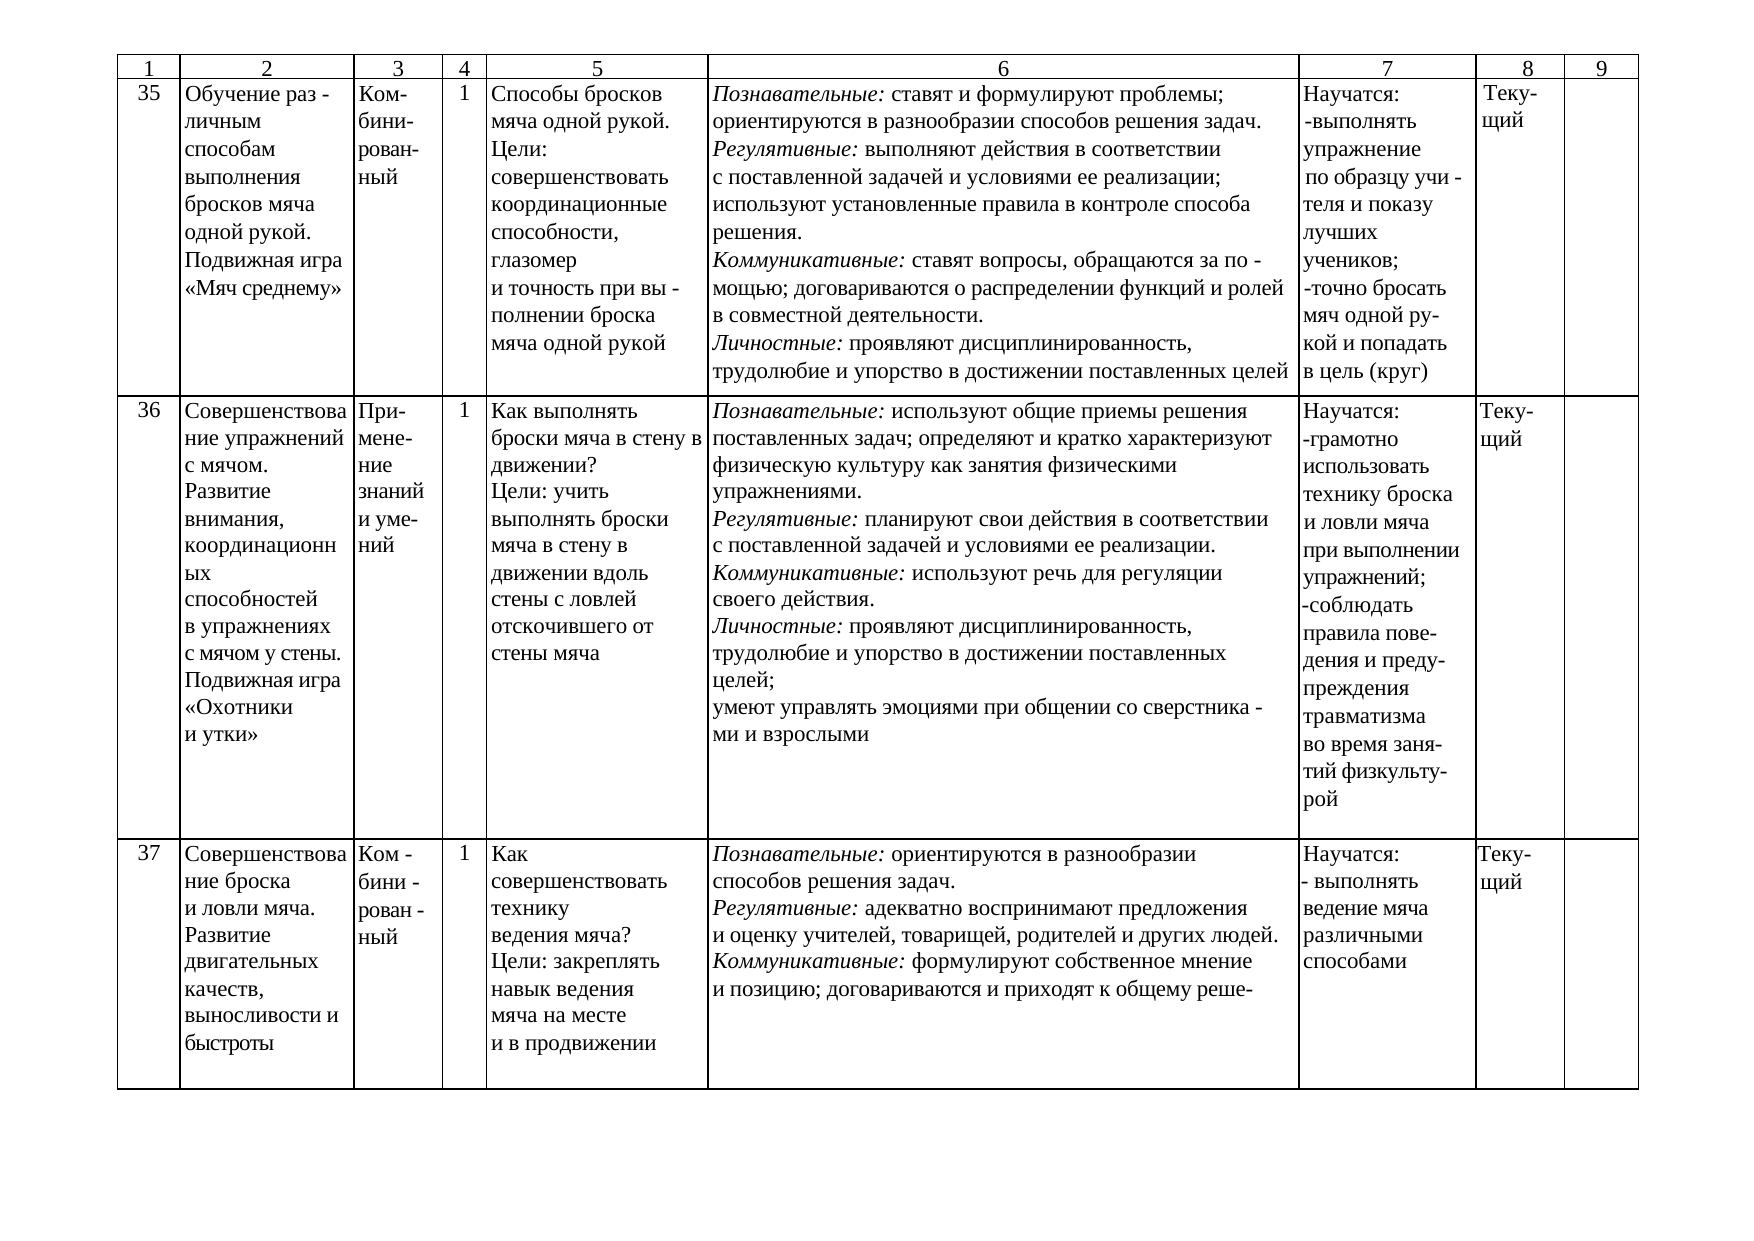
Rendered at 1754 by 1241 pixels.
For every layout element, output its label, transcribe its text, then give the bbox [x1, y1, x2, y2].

table_cell Теку- щий [1477, 840, 1564, 1088]
table_cell [1565, 79, 1638, 395]
table_cell 1 [443, 79, 486, 395]
table_cell Познавательные: используют общие приемы решения поставленных задач; определяют и кратко характеризуют физическую культуру как занятия физическими упражнениями. Регулятивные: планируют свои действия в соответствии с поставленной задачей и условиями ее реализации. Коммуникативные: используют речь для регуляции своего действия. Личностные: проявляют дисциплинированность, трудолюбие и упорство в достижении поставленных целей; умеют управлять эмоциями при общении со сверстника - ми и взрослыми [709, 397, 1298, 838]
table_cell Совершенствование броска и ловли мяча. Развитие двигательных качеств, выносливости и быстроты [181, 840, 353, 1088]
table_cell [355, 79, 442, 395]
table_cell [1565, 397, 1638, 838]
table_header 8 [1533, 55, 1564, 77]
table_cell Познавательные: ставят и формулируют проблемы; ориентируются в разнообразии способов решения задач. Регулятивные: выполняют действия в соответствии с поставленной задачей и условиями ее реализации; используют установленные правила в контроле способа решения. Коммуникативные: ставят вопросы, обращаются за по - мощью; договариваются о распределении функций и ролей в совместной деятельности. Личностные: проявляют дисциплинированность, трудолюбие и упорство в достижении поставленных целей [709, 79, 1298, 395]
table_cell Теку- щий [1477, 397, 1564, 838]
table_cell Совершенствование упражнений с мячом. Развитие внимания, координационных способностей в упражнениях с мячом у стены. Подвижная игра «Охотники и утки» [181, 397, 353, 838]
table_cell При- мене- ние знаний и уме- ний [355, 397, 442, 838]
table_cell 1 [443, 397, 486, 838]
table_cell 35 [118, 79, 179, 395]
table_cell Научатся: - выполнять ведение мяча различными способами [1300, 840, 1475, 1088]
table_cell Как выполнять броски мяча в стену в движении? Цели: учить выполнять броски мяча в стену в движении вдоль стены с ловлей отскочившего от стены мяча [487, 397, 707, 838]
table_cell Научатся: -грамотно использовать технику броска и ловли мяча при выполнении упражнений; -соблюдать правила пове- дения и преду- преждения травматизма во время заня- тий физкульту- рой [1300, 397, 1475, 838]
table_cell Обучение раз - личным способам выполнения бросков мяча одной рукой. Подвижная игра «Мяч среднему» [181, 79, 353, 395]
table_cell 37 [118, 840, 179, 1088]
table_cell Как совершенствовать технику ведения мяча? Цели: закреплять навык ведения мяча на месте и в продвижении [487, 840, 707, 1088]
table_cell 36 [118, 397, 179, 838]
table_cell Ком - бини - рован - ный [355, 840, 442, 1088]
table_cell Способы бросков мяча одной рукой. Цели: совершенствовать координационные способности, глазомер и точность при вы - полнении броска мяча одной рукой [487, 79, 707, 395]
table_cell Теку- щий [1477, 79, 1564, 395]
table_cell Познавательные: ориентируются в разнообразии способов решения задач. Регулятивные: адекватно воспринимают предложения и оценку учителей, товарищей, родителей и других людей. Коммуникативные: формулируют собственное мнение и позицию; договариваются и приходят к общему реше- [709, 840, 1298, 1088]
table_cell 1 [443, 840, 486, 1088]
table_cell [1565, 840, 1638, 1088]
table_cell Научатся: -выполнять упражнение по образцу учи - теля и показу лучших учеников; -точно бросать мяч одной ру- кой и попадать в цель (круг) [1300, 79, 1475, 395]
